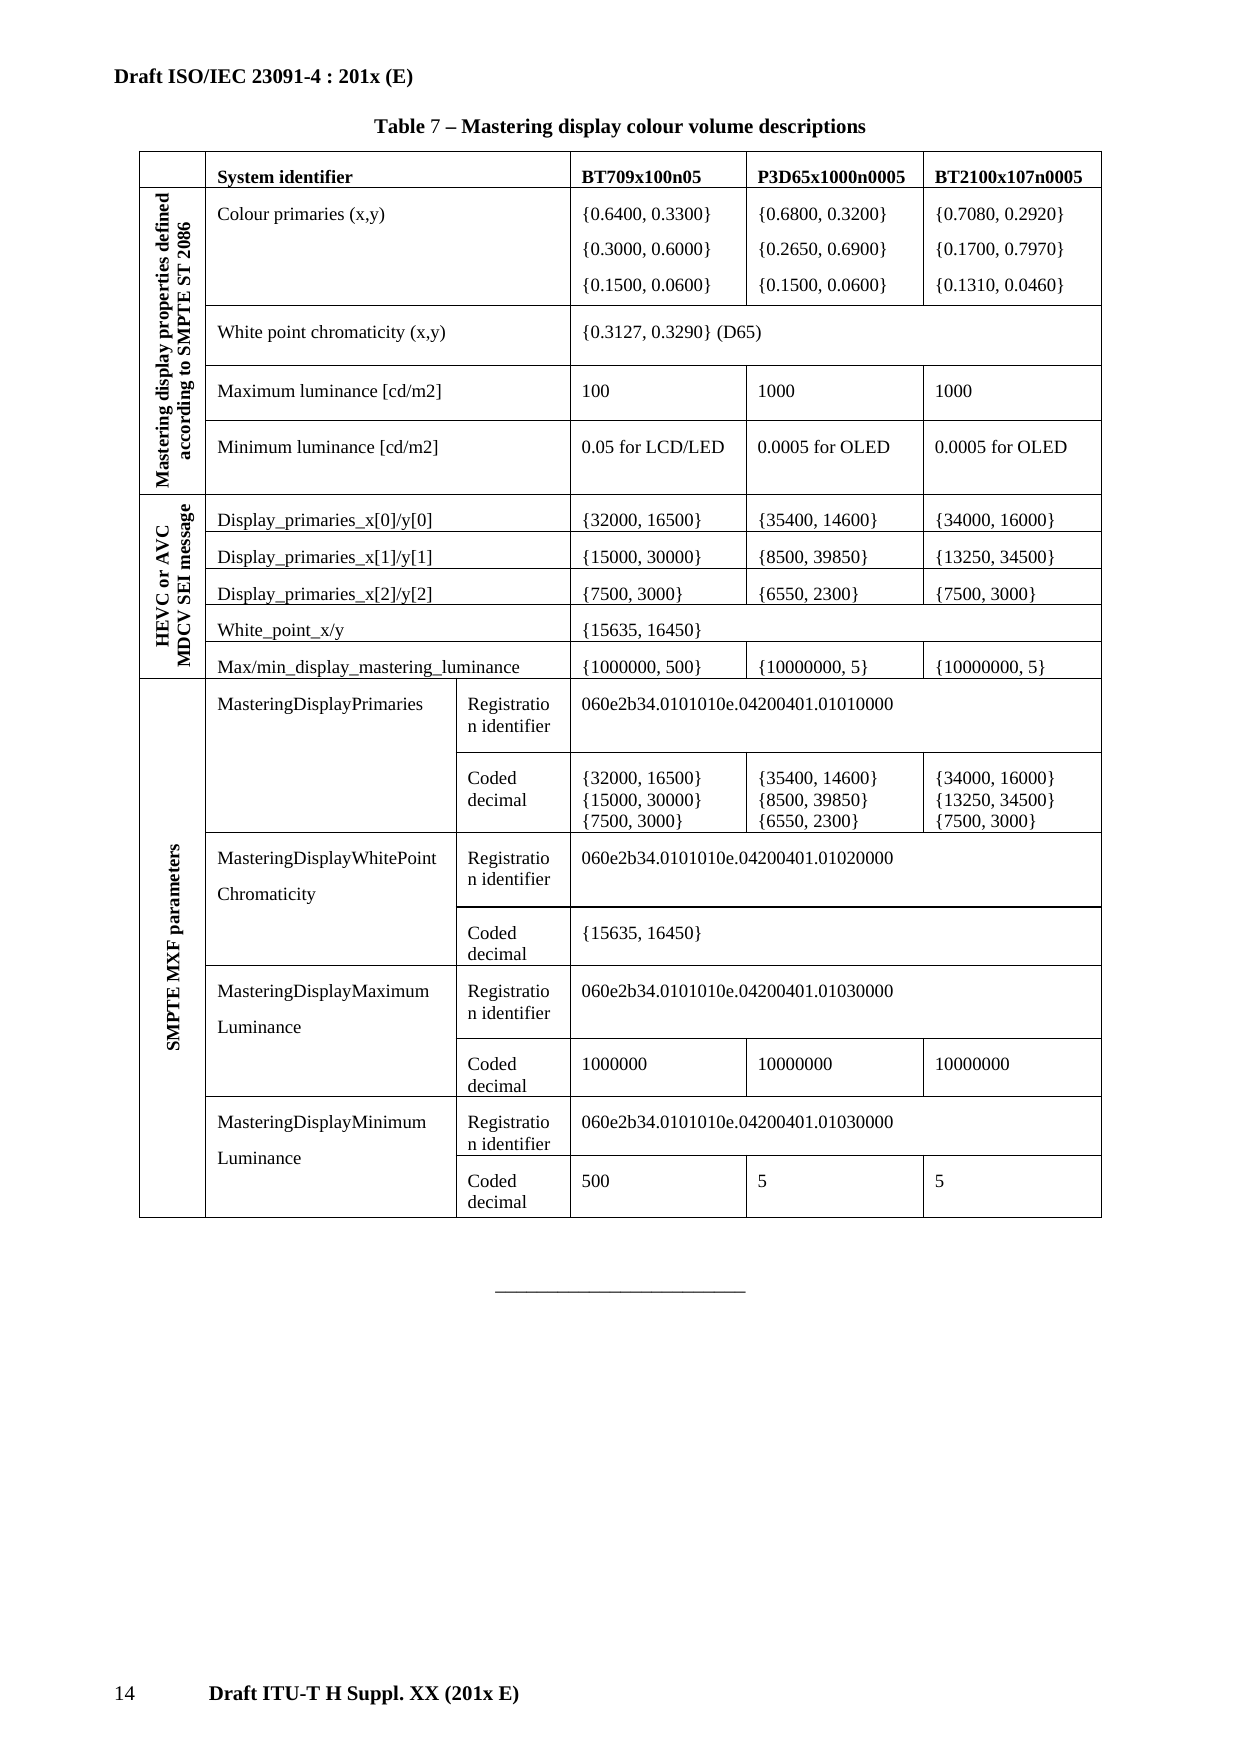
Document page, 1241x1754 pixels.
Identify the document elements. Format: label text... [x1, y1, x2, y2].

table_cell 060e2b34.0101010e.04200401.01030000 [571, 966, 1101, 1038]
table_cell Minimum luminance [cd/m2] [206, 421, 570, 494]
table_cell {15635, 16450} [571, 605, 1101, 641]
table_cell White point chromaticity (x,y) [206, 306, 570, 365]
table_cell 5 [747, 1156, 923, 1217]
table_header System identifier [206, 152, 570, 187]
table_cell {0.6800, 0.3200} {0.2650, 0.6900} {0.1500, 0.0600} [747, 188, 923, 305]
table_cell {35400, 14600} {8500, 39850} {6550, 2300} [747, 753, 923, 832]
text ________________________ [114, 1271, 1126, 1295]
table_cell {1000000, 500} [571, 642, 746, 678]
table_cell {15635, 16450} [571, 908, 1101, 965]
table_cell Registration identifier [457, 679, 570, 752]
text Table 7 – Mastering display colour volume descriptions [114, 114, 1126, 138]
table_cell Registration identifier [457, 1097, 570, 1154]
table_cell {0.3127, 0.3290} (D65) [571, 306, 1101, 365]
table_cell 0.0005 for OLED [747, 421, 923, 494]
table_header BT709x100n05 [571, 152, 746, 187]
table_cell {10000000, 5} [924, 642, 1101, 678]
table_cell {10000000, 5} [747, 642, 923, 678]
table_cell Coded decimal [457, 753, 570, 832]
table_cell Mastering display properties defined according to SMPTE ST 2086 [140, 188, 205, 494]
table_cell Registration identifier [457, 833, 570, 906]
table_cell 100 [571, 366, 746, 420]
table_cell Display_primaries_x[0]/y[0] [206, 495, 570, 531]
table_cell Display_primaries_x[2]/y[2] [206, 569, 570, 604]
table_cell {32000, 16500} {15000, 30000} {7500, 3000} [571, 753, 746, 832]
table_cell 10000000 [924, 1039, 1101, 1096]
table_header [140, 152, 205, 187]
table_cell 500 [571, 1156, 746, 1217]
table_cell 0.0005 for OLED [924, 421, 1101, 494]
table_cell 10000000 [747, 1039, 923, 1096]
table_cell {8500, 39850} [747, 532, 923, 567]
table_cell {0.6400, 0.3300} {0.3000, 0.6000} {0.1500, 0.0600} [571, 188, 746, 305]
table_cell SMPTE MXF parameters [140, 679, 205, 1217]
table_cell {0.7080, 0.2920} {0.1700, 0.7970} {0.1310, 0.0460} [924, 188, 1101, 305]
table_cell {6550, 2300} [747, 569, 923, 604]
table_cell {35400, 14600} [747, 495, 923, 531]
table_cell Coded decimal [457, 1156, 570, 1217]
table_cell White_point_x/y [206, 605, 570, 641]
table_cell HEVC or AVC MDCV SEI message [140, 495, 205, 678]
table_cell Max/min_display_mastering_luminance [206, 642, 570, 678]
table_cell {7500, 3000} [924, 569, 1101, 604]
table_cell MasteringDisplayMinimum Luminance [206, 1097, 456, 1217]
table_cell 060e2b34.0101010e.04200401.01010000 [571, 679, 1101, 752]
table_cell {7500, 3000} [571, 569, 746, 604]
table_cell 1000 [747, 366, 923, 420]
table_cell Maximum luminance [cd/m2] [206, 366, 570, 420]
table_cell Display_primaries_x[1]/y[1] [206, 532, 570, 567]
table_header P3D65x1000n0005 [747, 152, 923, 187]
table_cell MasteringDisplayWhitePoint Chromaticity [206, 833, 456, 965]
table_cell MasteringDisplayPrimaries [206, 679, 456, 832]
table_cell 1000 [924, 366, 1101, 420]
table_cell Colour primaries (x,y) [206, 188, 570, 305]
table_cell 5 [924, 1156, 1101, 1217]
table_cell 1000000 [571, 1039, 746, 1096]
table_header BT2100x107n0005 [924, 152, 1101, 187]
table_cell {34000, 16000} [924, 495, 1101, 531]
table_cell MasteringDisplayMaximum Luminance [206, 966, 456, 1096]
table_cell Coded decimal [457, 1039, 570, 1096]
table_cell 060e2b34.0101010e.04200401.01030000 [571, 1097, 1101, 1154]
table_cell {13250, 34500} [924, 532, 1101, 567]
table_cell {34000, 16000} {13250, 34500} {7500, 3000} [924, 753, 1101, 832]
table_cell 060e2b34.0101010e.04200401.01020000 [571, 833, 1101, 906]
table_cell Registration identifier [457, 966, 570, 1038]
table_cell {32000, 16500} [571, 495, 746, 531]
table_cell {15000, 30000} [571, 532, 746, 567]
table_cell Coded decimal [457, 908, 570, 965]
table_cell 0.05 for LCD/LED [571, 421, 746, 494]
